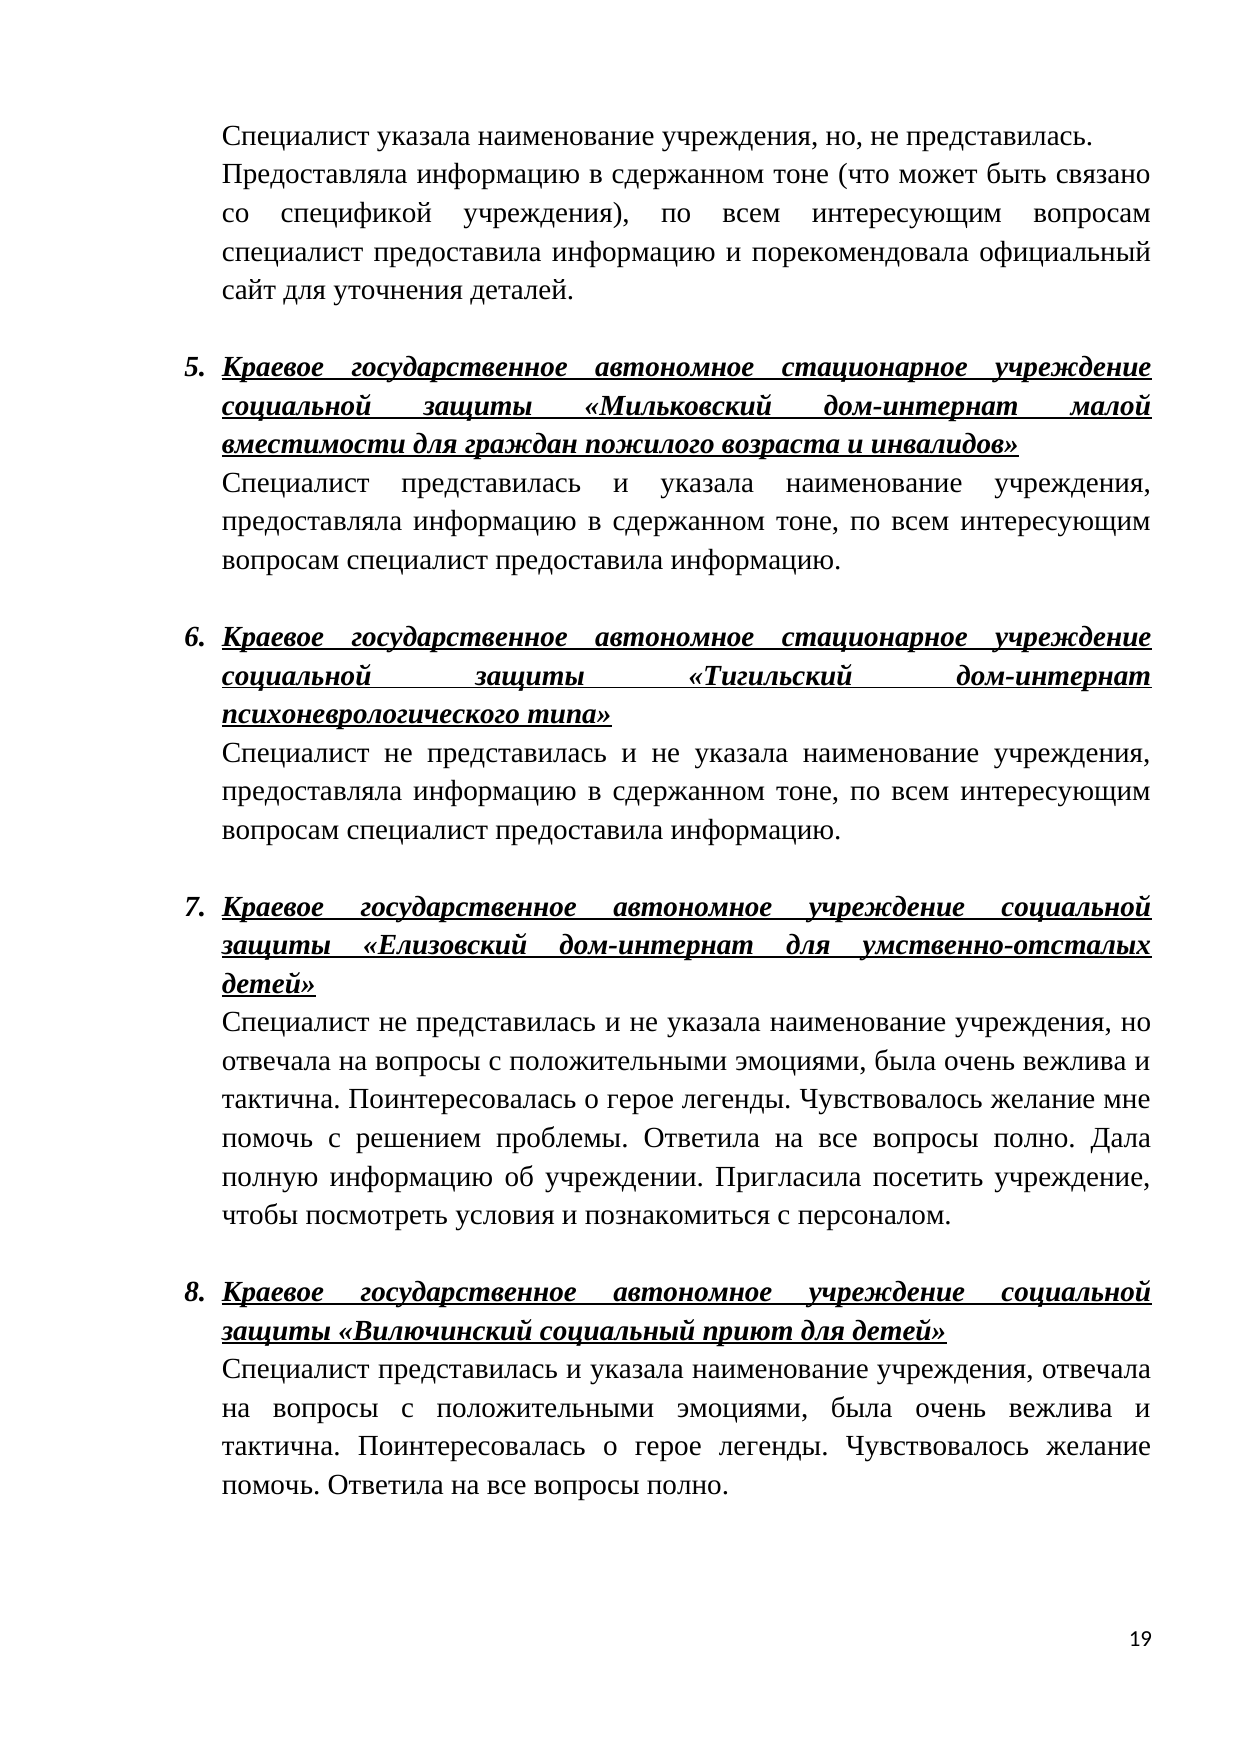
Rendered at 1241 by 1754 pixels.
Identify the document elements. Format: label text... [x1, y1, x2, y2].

list Специалист представилась и указала наименование учреждения, отвечала на вопросы с положительными эмоциями, была очень вежлива и тактична. Поинтересовалась о герое легенды. Чувствовалось желание помочь. Ответила на все вопросы полно. [222, 1351, 1152, 1501]
list Краевое государственное автономное учреждение социальной защиты «Елизовский дом-интернат для умственно-отсталых детей» [184, 889, 1152, 999]
list Специалист представилась и указала наименование учреждения, предоставляла информацию в сдержанном тоне, по всем интересующим вопросам специалист предоставила информацию. [222, 465, 1152, 576]
list Предоставляла информацию в сдержанном тоне (что может быть связано со спецификой учреждения), по всем интересующим вопросам специалист предоставила информацию и порекомендовала официальный сайт для уточнения деталей. [222, 157, 1152, 306]
list Специалист не представилась и не указала наименование учреждения, предоставляла информацию в сдержанном тоне, по всем интересующим вопросам специалист предоставила информацию. [222, 735, 1152, 845]
list Краевое государственное автономное учреждение социальной защиты «Вилючинский социальный приют для детей» [184, 1274, 1152, 1346]
list Краевое государственное автономное стационарное учреждение социальной защиты «Тигильский дом-интернат психоневрологического типа» [184, 619, 1152, 730]
list Специалист не представилась и не указала наименование учреждения, но отвечала на вопросы с положительными эмоциями, была очень вежлива и тактична. Поинтересовалась о герое легенды. Чувствовалось желание мне помочь с решением проблемы. Ответила на все вопросы полно. Дала полную информацию об учреждении. Пригласила посетить учреждение, чтобы посмотреть условия и познакомиться с персоналом. [222, 1004, 1152, 1231]
list Краевое государственное автономное стационарное учреждение социальной защиты «Мильковский дом-интернат малой вместимости для граждан пожилого возраста и инвалидов» [184, 349, 1152, 460]
list Специалист указала наименование учреждения, но, не представилась. [222, 118, 1152, 152]
